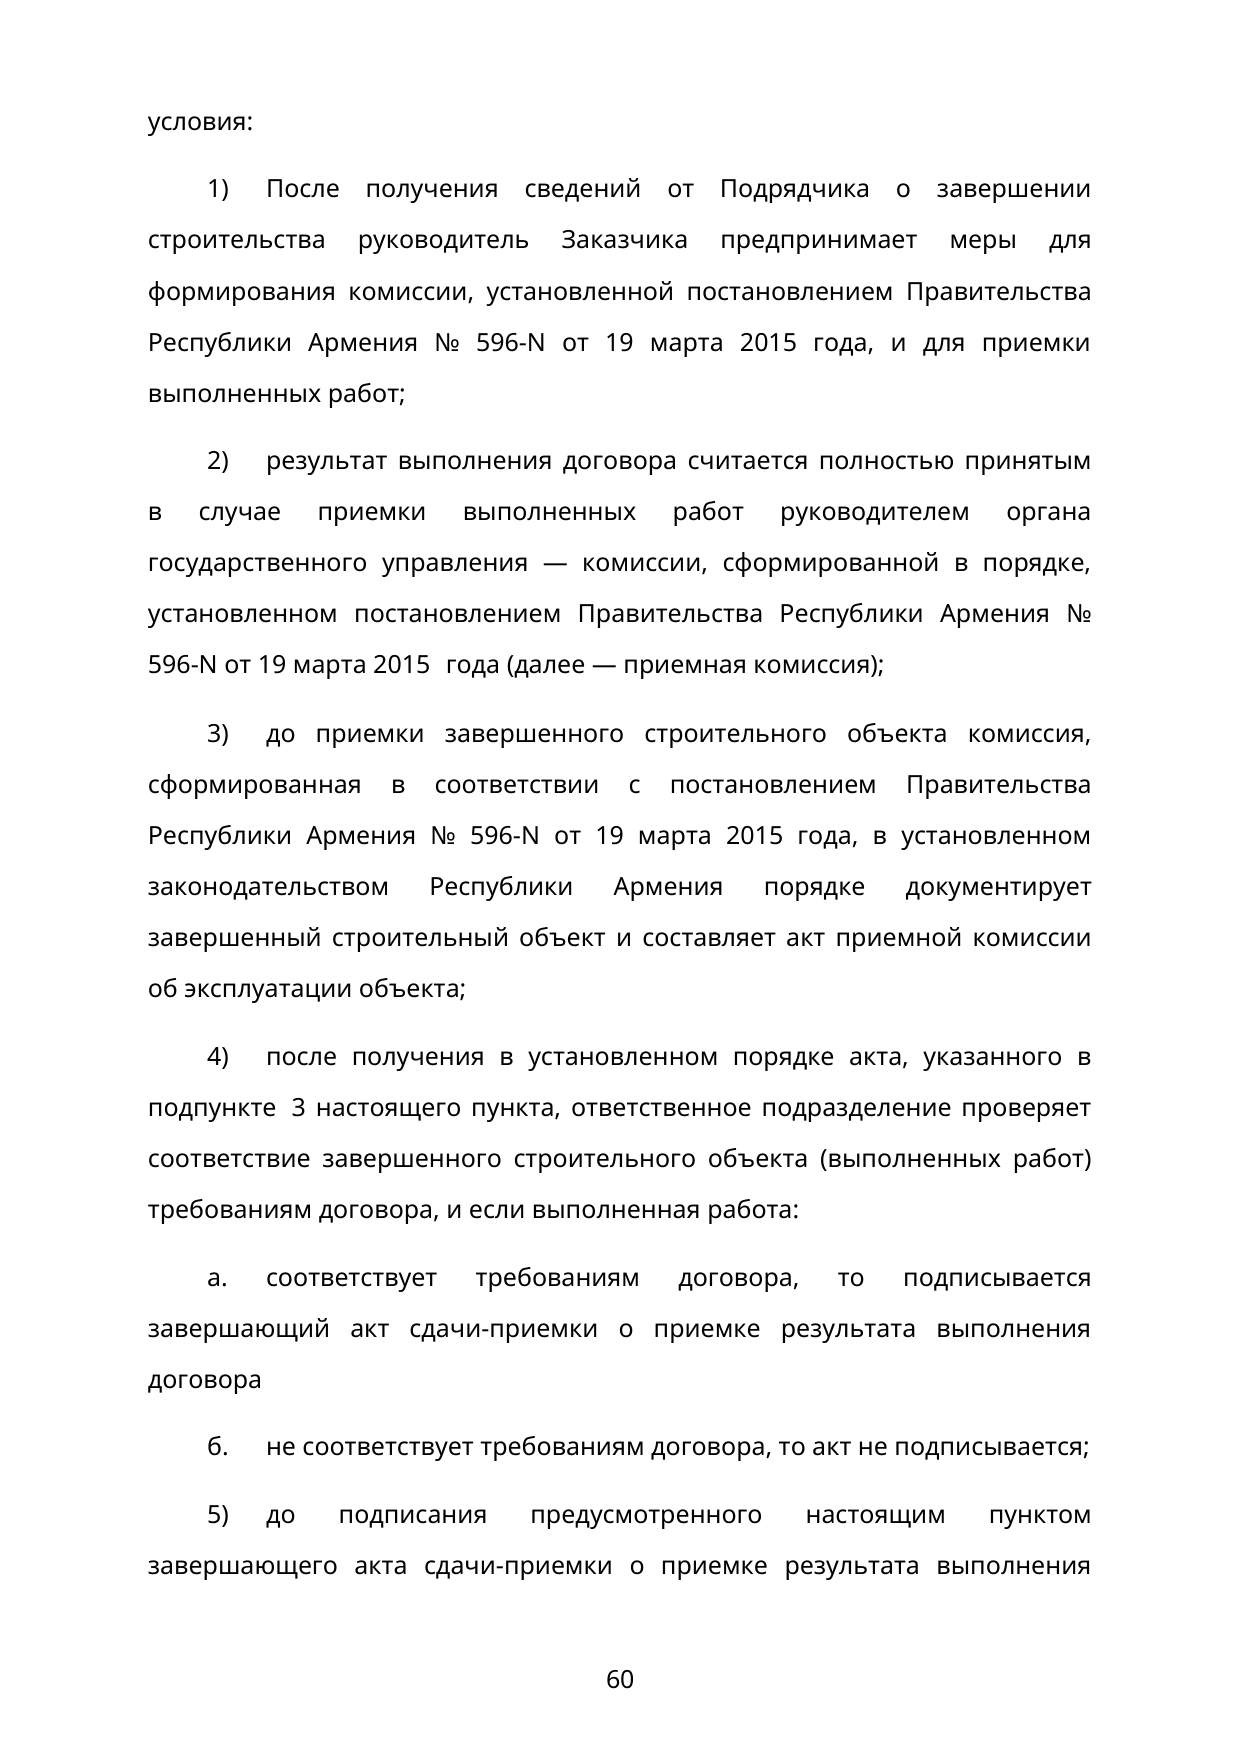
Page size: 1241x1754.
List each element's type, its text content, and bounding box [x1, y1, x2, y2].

text 4) после получения в установленном порядке акта, указанного в подпункте 3 настоящего пункта, ответственное подразделение проверяет соответствие завершенного строительного объекта (выполненных работ) требованиям договора, и если выполненная работа: [148, 1038, 1092, 1226]
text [148, 103, 1092, 137]
text 3) до приемки завершенного строительного объекта комиссия, сформированная в соответствии с постановлением Правительства Республики Армения № 596-N от 19 марта 2015 года, в установленном законодательством Республики Армения порядке документирует завершенный строительный объект и составляет акт приемной комиссии об эксплуатации объекта; [148, 715, 1092, 1004]
text 1) После получения сведений от Подрядчика о завершении строительства руководитель Заказчика предпринимает меры для формирования комиссии, установленной постановлением Правительства Республики Армения № 596-N от 19 марта 2015 года, и для приемки выполненных работ; [148, 171, 1092, 409]
text а. соответствует требованиям договора, то подписывается завершающий акт сдачи-приемки о приемке результата выполнения договора [148, 1259, 1092, 1395]
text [148, 1497, 1092, 1582]
text б. не соответствует требованиям договора, то акт не подписывается; [148, 1429, 1092, 1463]
text 2) результат выполнения договора считается полностью принятым в случае приемки выполненных работ руководителем органа государственного управления — комиссии, сформированной в порядке, установленном постановлением Правительства Республики Армения № 596-N от 19 марта 2015 года (далее — приемная комиссия); [148, 443, 1092, 681]
